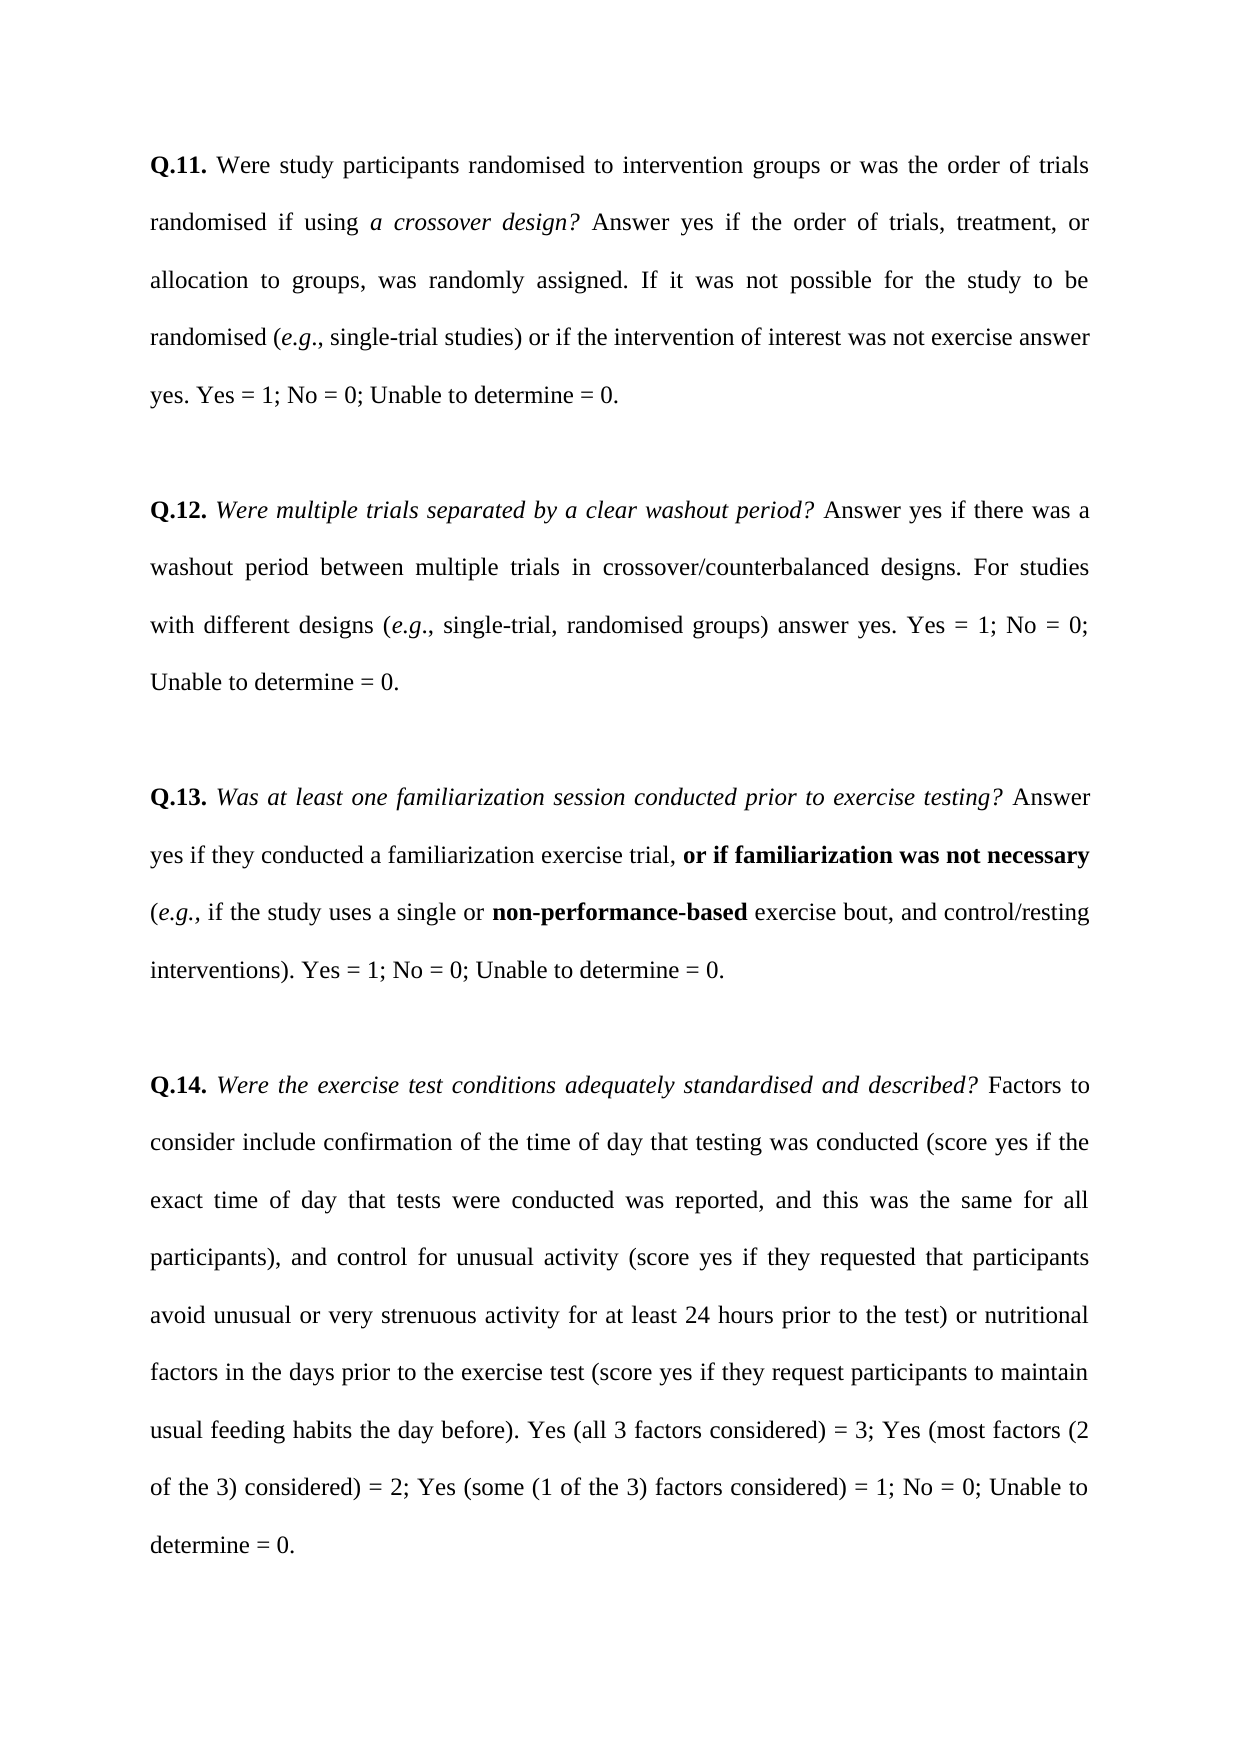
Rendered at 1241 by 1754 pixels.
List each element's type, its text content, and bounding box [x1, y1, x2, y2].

text Q.13. Was at least one familiarization session conducted prior to exercise testing? Answer yes if they conducted a familiarization exercise trial, or if familiarization was not necessary (e.g., if the study uses a single or non-performance-based exercise bout, and control/resting interventions). Yes = 1; No = 0; Unable to determine = 0. [150, 782, 1090, 984]
text Q.14. Were the exercise test conditions adequately standardised and described? Factors to consider include confirmation of the time of day that testing was conducted (score yes if the exact time of day that tests were conducted was reported, and this was the same for all participants), and control for unusual activity (score yes if they requested that participants avoid unusual or very strenuous activity for at least 24 hours prior to the test) or nutritional factors in the days prior to the exercise test (score yes if they request participants to maintain usual feeding habits the day before). Yes (all 3 factors considered) = 3; Yes (most factors (2 of the 3) considered) = 2; Yes (some (1 of the 3) factors considered) = 1; No = 0; Unable to determine = 0. [150, 1070, 1090, 1559]
text Q.11. Were study participants randomised to intervention groups or was the order of trials randomised if using a crossover design? Answer yes if the order of trials, treatment, or allocation to groups, was randomly assigned. If it was not possible for the study to be randomised (e.g., single-trial studies) or if the intervention of interest was not exercise answer yes. Yes = 1; No = 0; Unable to determine = 0. [150, 150, 1090, 409]
text Q.12. Were multiple trials separated by a clear washout period? Answer yes if there was a washout period between multiple trials in crossover/counterbalanced designs. For studies with different designs (e.g., single-trial, randomised groups) answer yes. Yes = 1; No = 0; Unable to determine = 0. [150, 495, 1090, 696]
